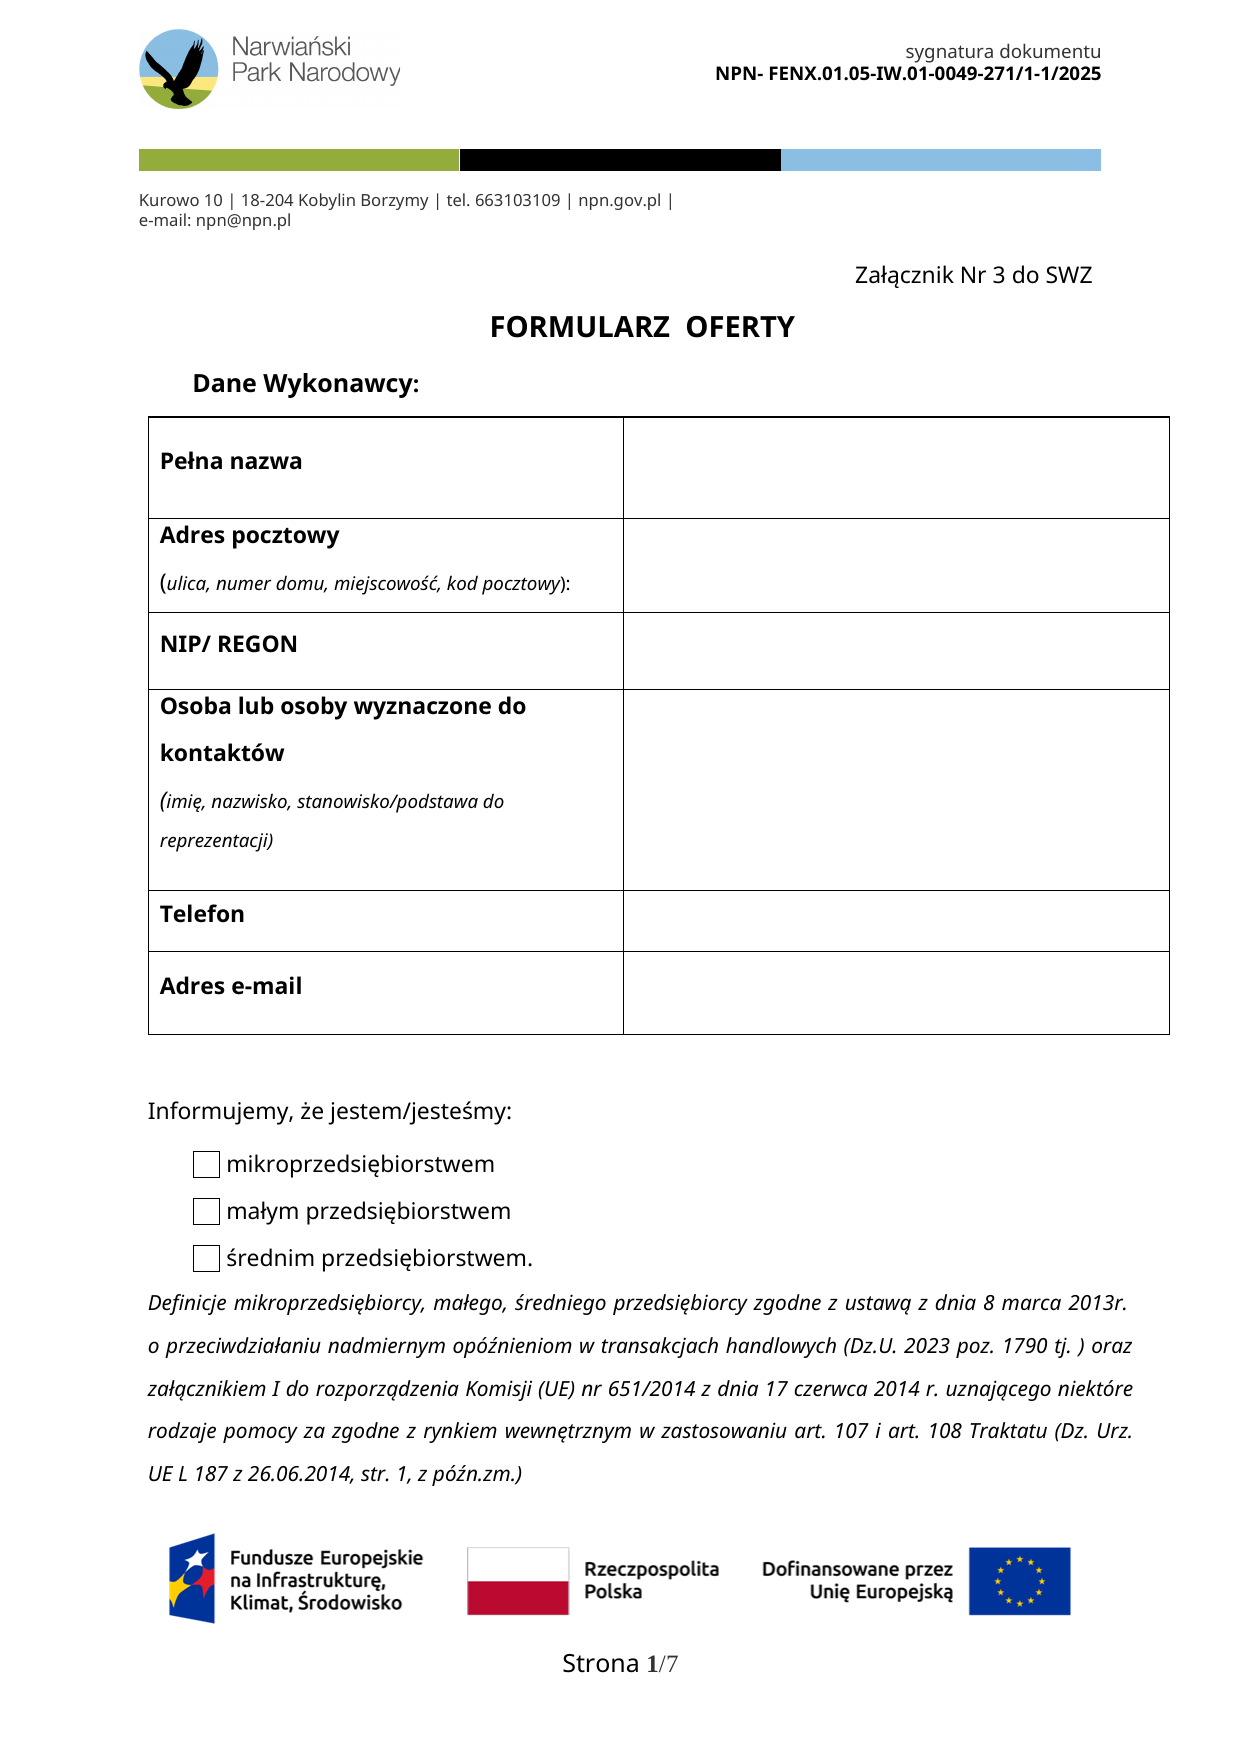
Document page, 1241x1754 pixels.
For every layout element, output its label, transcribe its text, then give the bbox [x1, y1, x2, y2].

text Informujemy, że jestem/jesteśmy: [148, 1095, 1092, 1126]
text mikroprzedsiębiorstwem [192, 1148, 1092, 1179]
table_cell [624, 952, 1169, 1034]
text Definicje mikroprzedsiębiorcy, małego, średniego przedsiębiorcy zgodne z ustawą z dnia 8 marca 2013r. o przeciwdziałaniu nadmiernym opóźnieniom w transakcjach handlowych (Dz.U. 2023 poz. 1790 tj. ) oraz załącznikiem I do rozporządzenia Komisji (UE) nr 651/2014 z dnia 17 czerwca 2014 r. uznającego niektóre rodzaje pomocy za zgodne z rynkiem wewnętrznym w zastosowaniu art. 107 i art. 108 Traktatu (Dz. Urz. UE L 187 z 26.06.2014, str. 1, z późn.zm.) [148, 1288, 1137, 1487]
text Załącznik Nr 3 do SWZ [192, 259, 1092, 290]
table_cell Adres e-mail [149, 952, 623, 1034]
table_cell NIP/ REGON [149, 613, 623, 689]
text średnim przedsiębiorstwem. [192, 1242, 1092, 1273]
table_header Pełna nazwa [149, 418, 623, 518]
table_cell [624, 519, 1169, 612]
table_cell Telefon [149, 891, 623, 951]
text małym przedsiębiorstwem [192, 1195, 1092, 1226]
picture [138, 28, 401, 109]
list Dane Wykonawcy: [192, 365, 1092, 399]
picture [147, 1511, 1093, 1646]
table_cell [624, 891, 1169, 951]
table_cell Osoba lub osoby wyznaczone do kontaktów (imię, nazwisko, stanowisko/podstawa do reprezentacji) [149, 690, 623, 890]
table_cell Adres pocztowy (ulica, numer domu, miejscowość, kod pocztowy): [149, 519, 623, 612]
table_cell [624, 690, 1169, 890]
text FORMULARZ OFERTY [192, 306, 1092, 346]
table_header [624, 418, 1169, 518]
table_cell [624, 613, 1169, 689]
